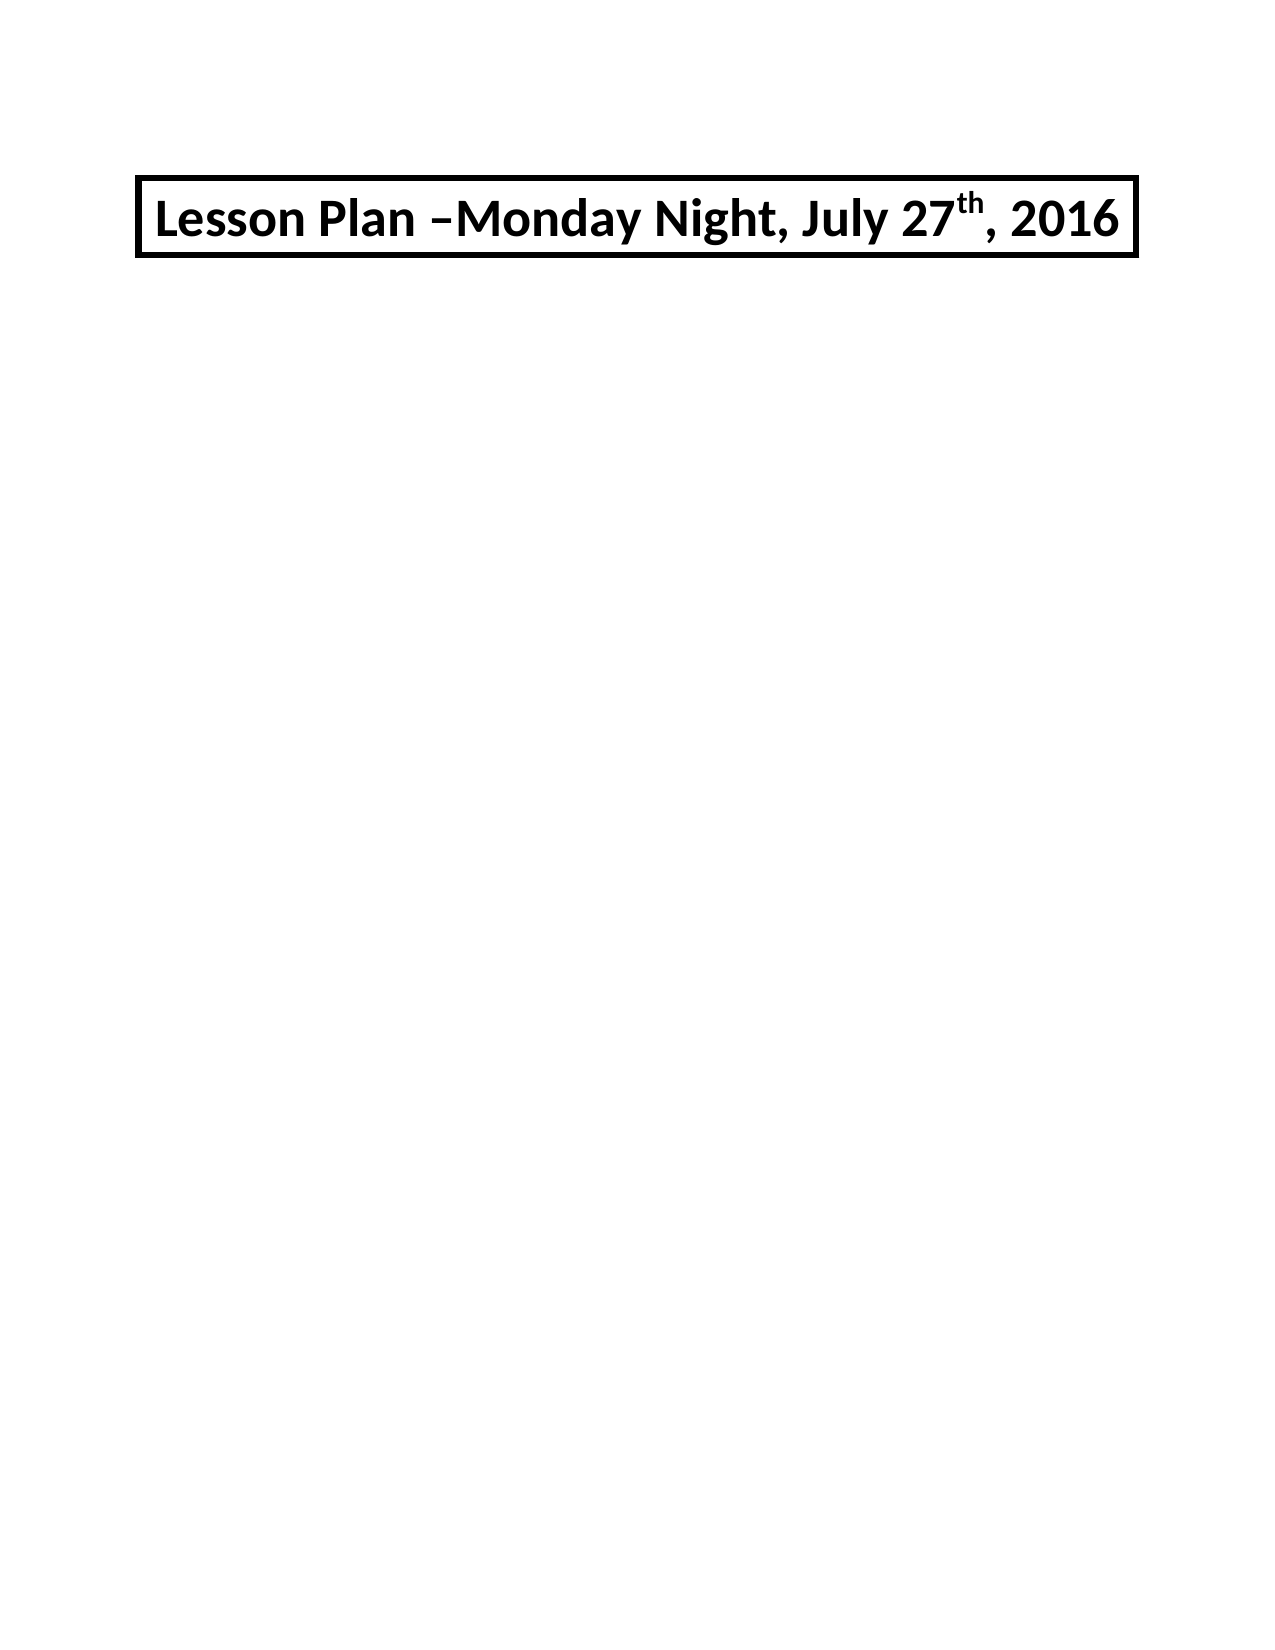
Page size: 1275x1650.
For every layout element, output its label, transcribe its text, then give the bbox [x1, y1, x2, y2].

subtitle Lesson Plan –Monday Night, July 27th, 2016 [142, 181, 1133, 252]
